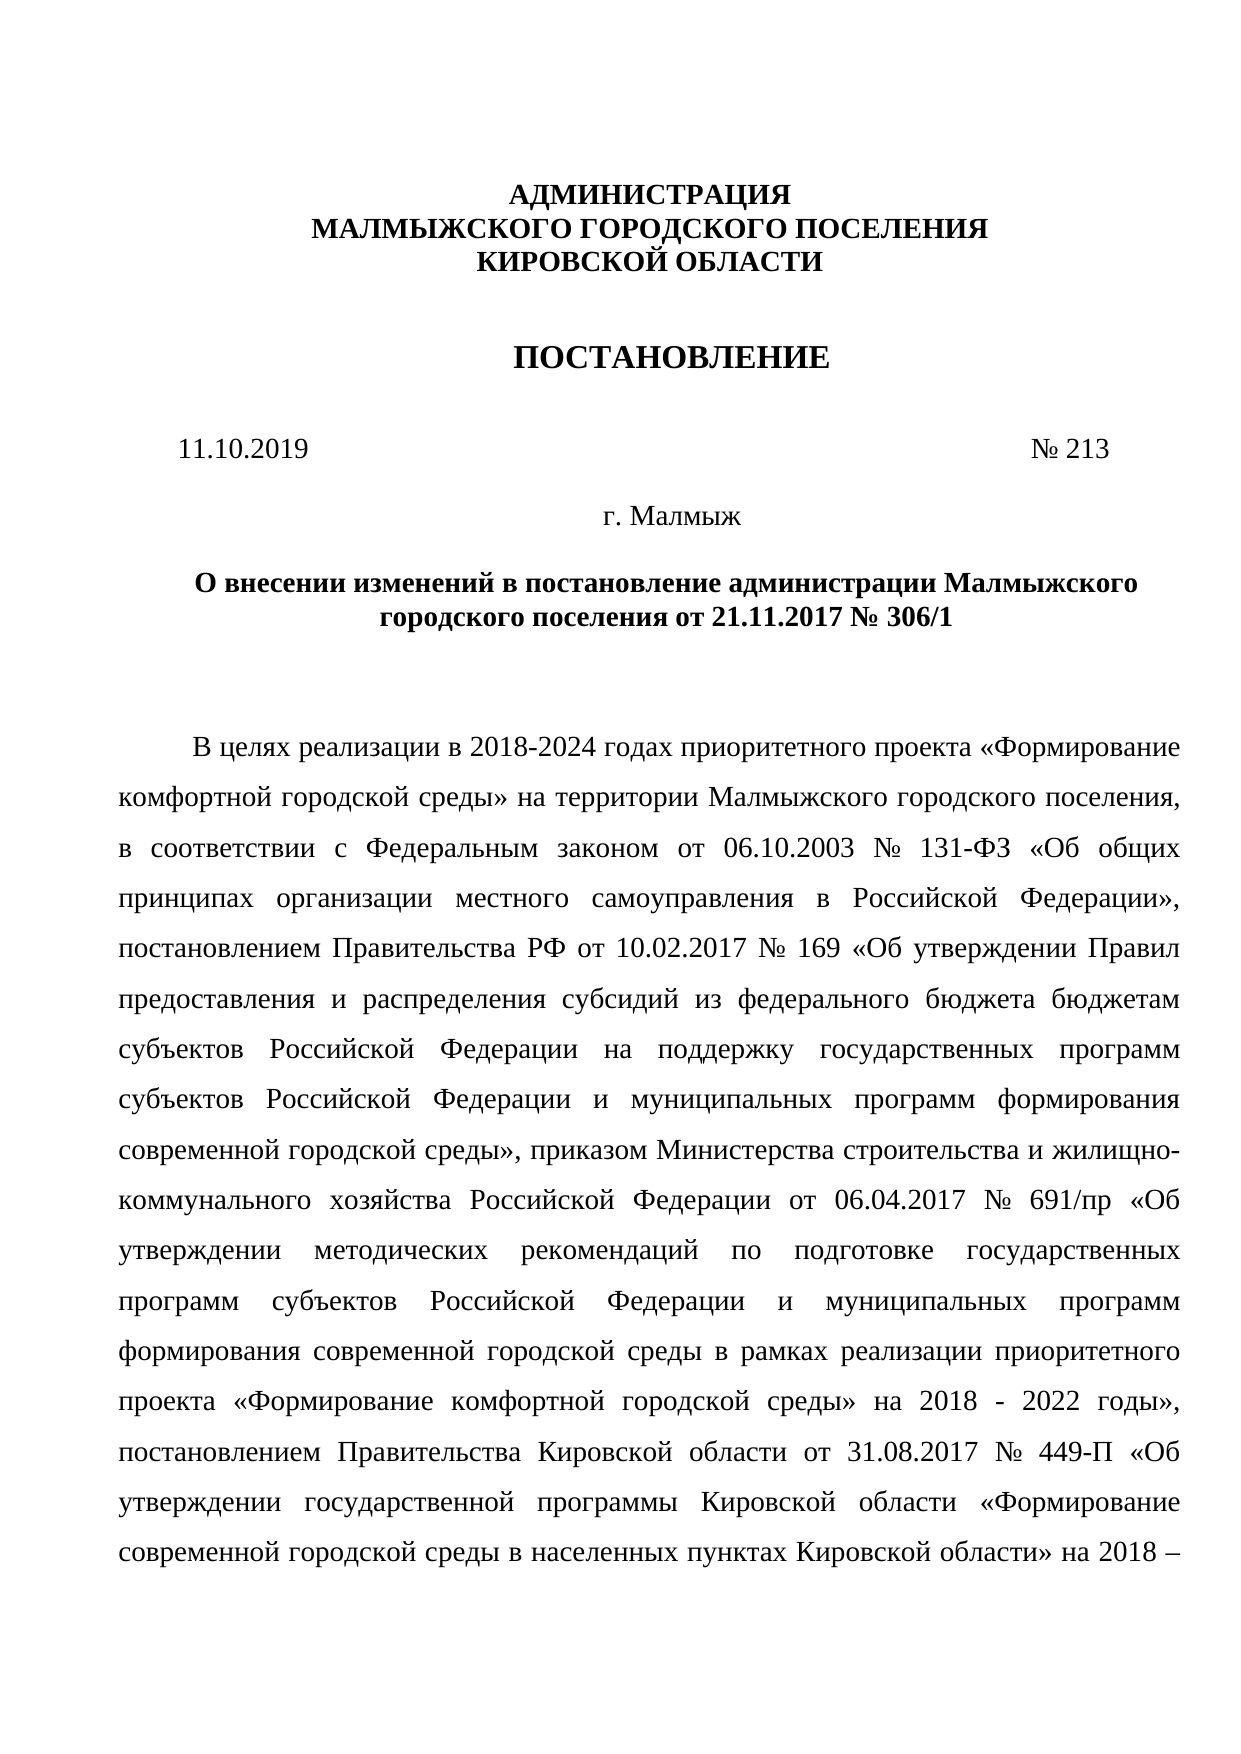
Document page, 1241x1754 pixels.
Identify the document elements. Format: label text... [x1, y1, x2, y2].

text г. Малмыж [177, 498, 1167, 532]
text АДМИНИСТРАЦИЯ [118, 177, 1181, 211]
text КИРОВСКОЙ ОБЛАСТИ [118, 244, 1181, 278]
table_header О внесении изменений в постановление администрации Малмыжского городского поселения от 21.11.2017 № 306/1 [107, 565, 1181, 701]
text ПОСТАНОВЛЕНИЕ [177, 337, 1167, 376]
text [118, 729, 1181, 1568]
text 11.10.2019 № 213 [177, 431, 1167, 464]
text МАЛМЫЖСКОГО ГОРОДСКОГО ПОСЕЛЕНИЯ [118, 211, 1181, 244]
